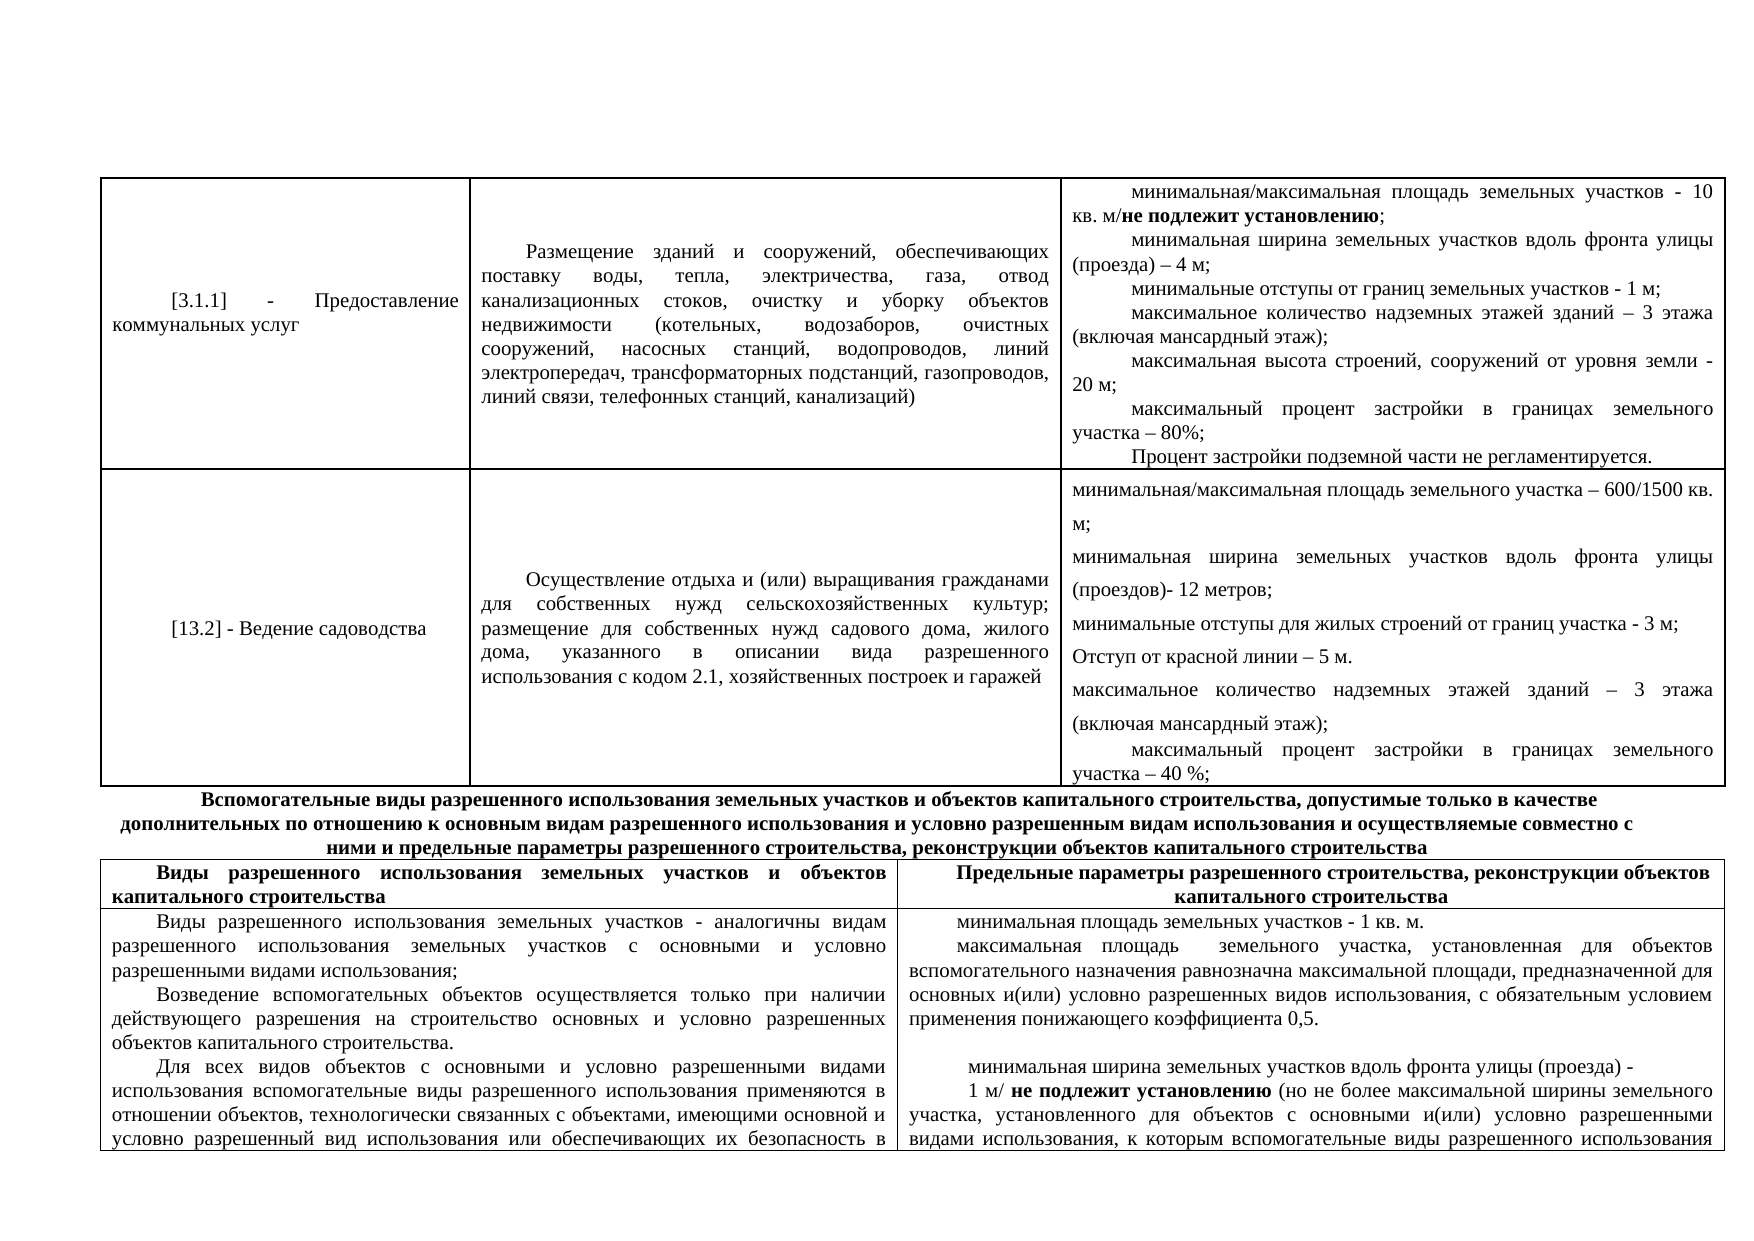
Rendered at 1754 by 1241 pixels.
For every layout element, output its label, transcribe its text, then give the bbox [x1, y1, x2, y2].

table_cell [3.1.1] - Предоставление коммунальных услуг [102, 179, 469, 468]
table_cell Размещение зданий и сооружений, обеспечивающих поставку воды, тепла, электричества, газа, отвод канализационных стоков, очистку и уборку объектов недвижимости (котельных, водозаборов, очистных сооружений, насосных станций, водопроводов, линий электропередач, трансформаторных подстанций, газопроводов, линий связи, телефонных станций, канализаций) [471, 179, 1060, 468]
table_cell Осуществление отдыха и (или) выращивания гражданами для собственных нужд сельскохозяйственных культур; размещение для собственных нужд садового дома, жилого дома, указанного в описании вида разрешенного использования с кодом 2.1, хозяйственных построек и гаражей [471, 470, 1060, 785]
table_cell минимальная/максимальная площадь земельного участка – 600/1500 кв. м; минимальная ширина земельных участков вдоль фронта улицы (проездов)- 12 метров; минимальные отступы для жилых строений от границ участка - 3 м; Отступ от красной линии – 5 м. максимальное количество надземных этажей зданий – 3 этажа (включая мансардный этаж); максимальный процент застройки в границах земельного участка – 40 %; [1062, 470, 1724, 785]
text Вспомогательные виды разрешенного использования земельных участков и объектов капитального строительства, допустимые только в качестве дополнительных по отношению к основным видам разрешенного использования и условно разрешенным видам использования и осуществляемые совместно с ними и предельные параметры разрешенного строительства, реконструкции объектов капитального строительства [118, 787, 1636, 859]
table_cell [898, 909, 1724, 1150]
table_header Предельные параметры разрешенного строительства, реконструкции объектов капитального строительства [898, 860, 1724, 908]
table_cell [101, 909, 897, 1150]
table_cell минимальная/максимальная площадь земельных участков - 10 кв. м/не подлежит установлению; минимальная ширина земельных участков вдоль фронта улицы (проезда) – 4 м; минимальные отступы от границ земельных участков - 1 м; максимальное количество надземных этажей зданий – 3 этажа (включая мансардный этаж); максимальная высота строений, сооружений от уровня земли - 20 м; максимальный процент застройки в границах земельного участка – 80%; Процент застройки подземной части не регламентируется. [1062, 179, 1724, 468]
table_header Виды разрешенного использования земельных участков и объектов капитального строительства [101, 860, 897, 908]
table_cell [13.2] - Ведение садоводства [102, 470, 469, 785]
